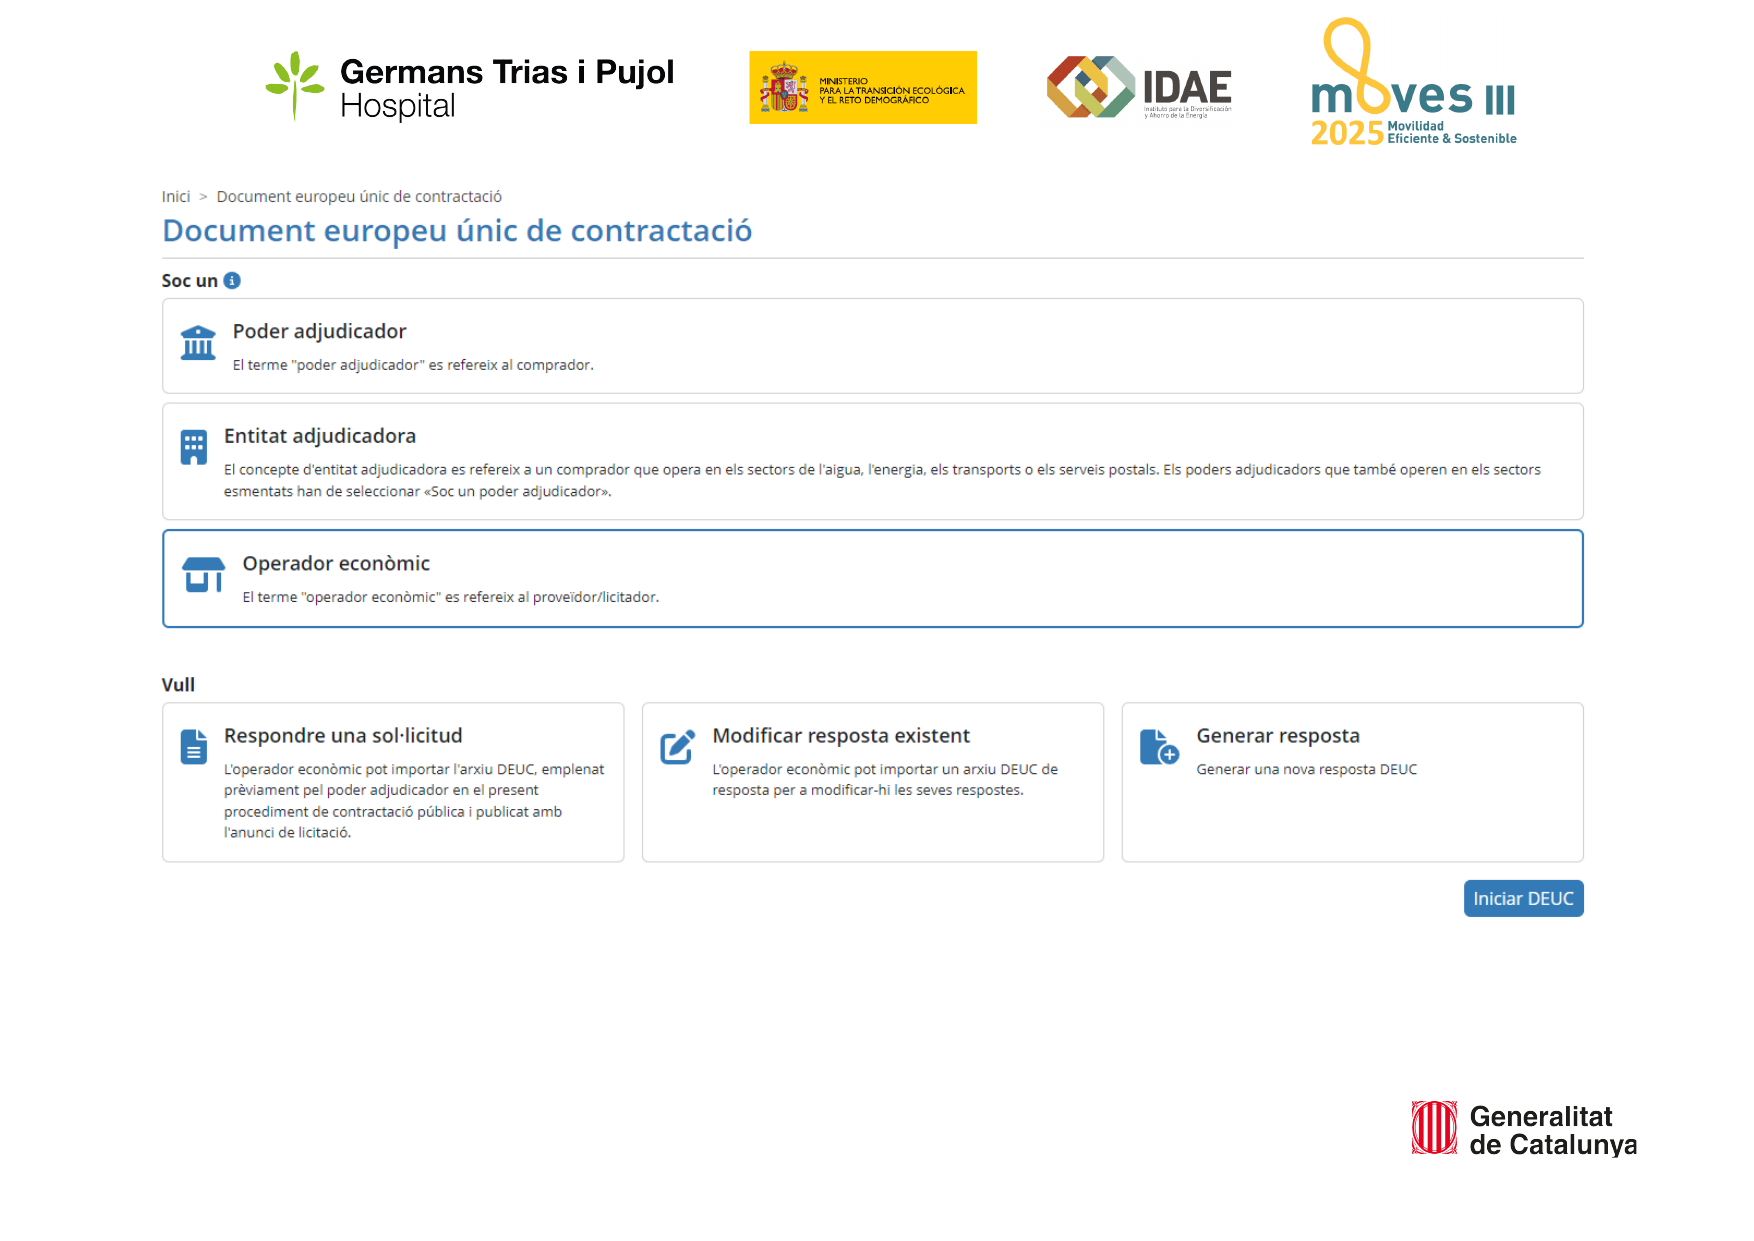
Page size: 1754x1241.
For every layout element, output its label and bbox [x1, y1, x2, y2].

picture [147, 177, 1607, 929]
picture [1308, 14, 1518, 146]
picture [1411, 1101, 1637, 1158]
picture [1038, 49, 1237, 130]
picture [265, 51, 673, 123]
picture [747, 49, 979, 126]
